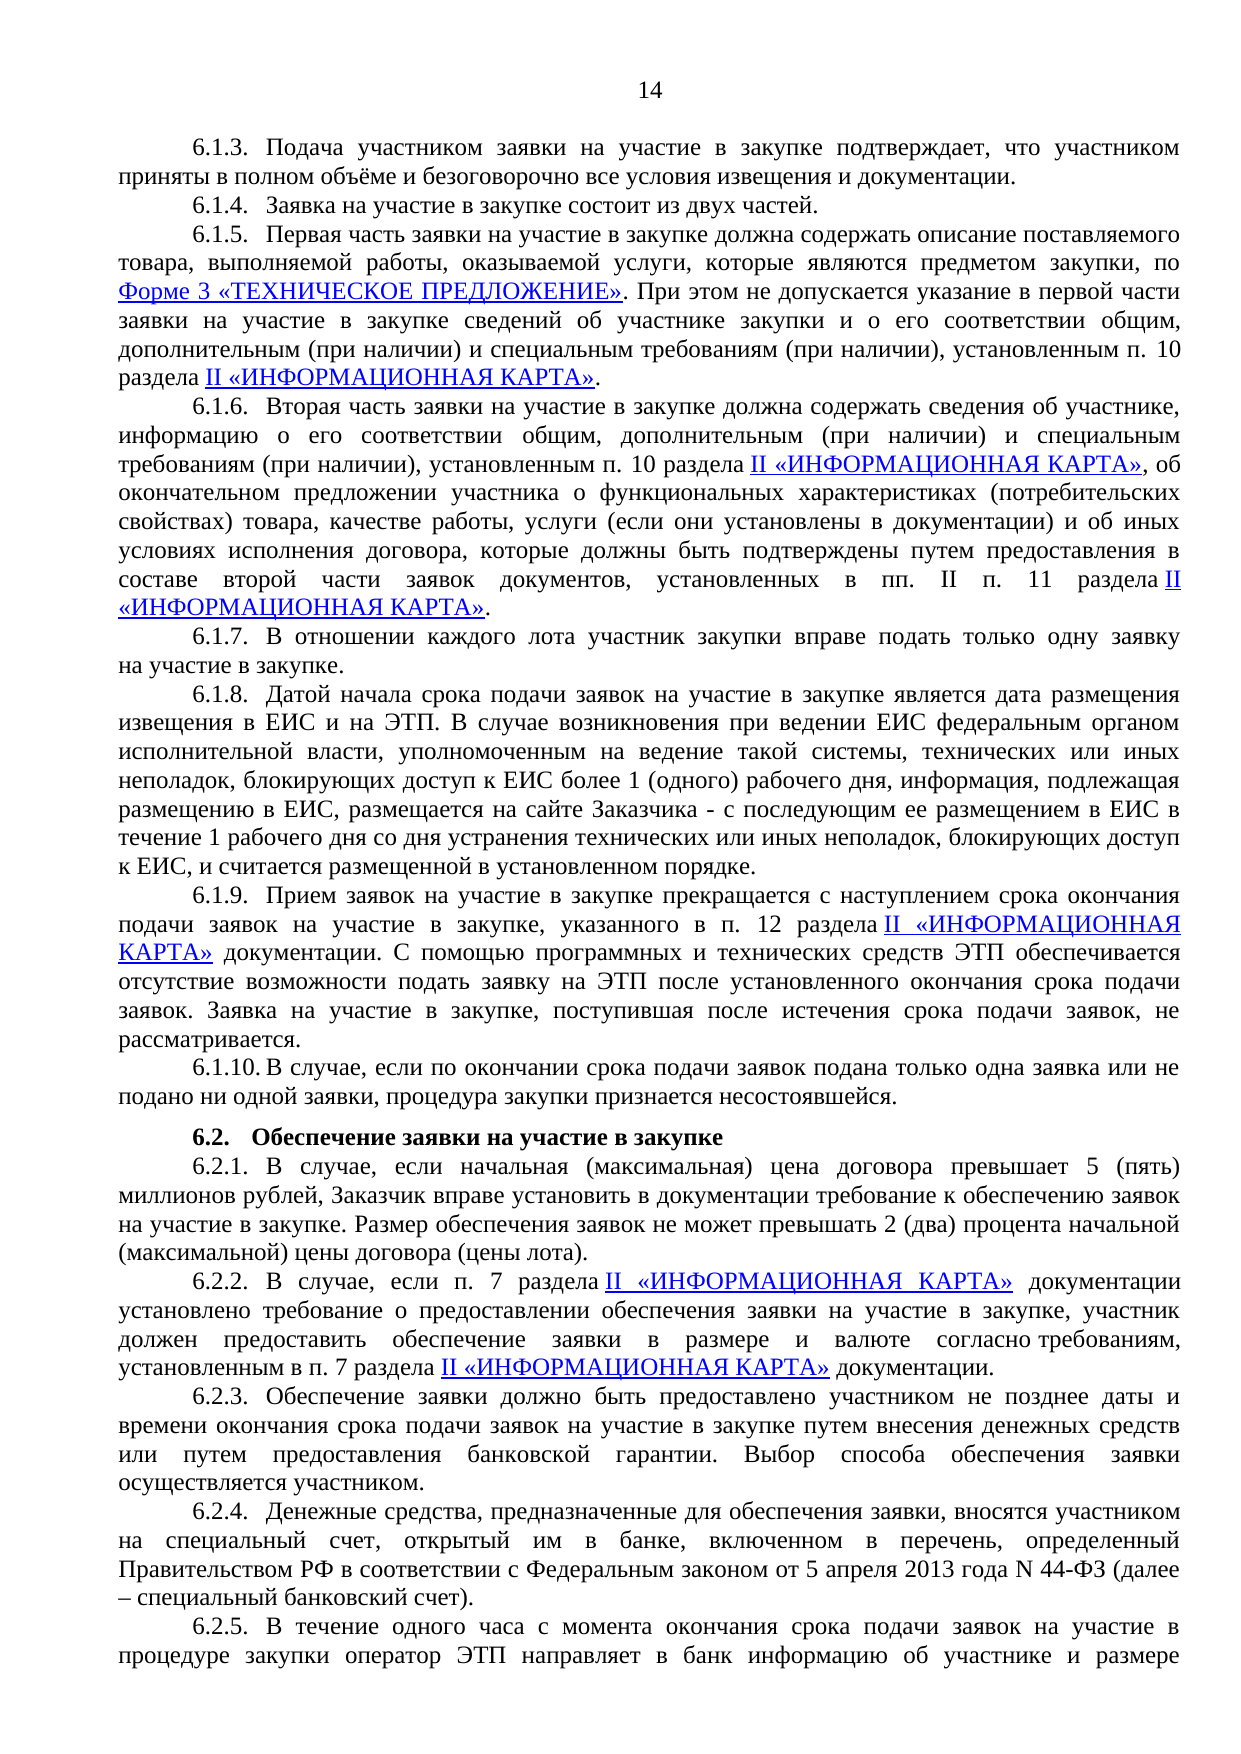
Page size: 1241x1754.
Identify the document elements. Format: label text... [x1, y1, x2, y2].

list Датой начала срока подачи заявок на участие в закупке является дата размещения извещения в ЕИС и на ЭТП. В случае возникновения при ведении ЕИС федеральным органом исполнительной власти, уполномоченным на ведение такой системы, технических или иных неполадок, блокирующих доступ к ЕИС более 1 (одного) рабочего дня, информация, подлежащая размещению в ЕИС, размещается на сайте Заказчика - с последующим ее размещением в ЕИС в течение 1 рабочего дня со дня устранения технических или иных неполадок, блокирующих доступ к ЕИС, и считается размещенной в установленном порядке. [118, 679, 1181, 880]
list Денежные средства, предназначенные для обеспечения заявки, вносятся участником на специальный счет, открытый им в банке, включенном в перечень, определенный Правительством РФ в соответствии с Федеральным законом от 5 апреля 2013 года N 44-ФЗ (далее – специальный банковский счет). [118, 1496, 1181, 1611]
list Прием заявок на участие в закупке прекращается с наступлением срока окончания подачи заявок на участие в закупке, указанного в п. 12 раздела II «ИНФОРМАЦИОННАЯ КАРТА» документации. С помощью программных и технических средств ЭТП обеспечивается отсутствие возможности подать заявку на ЭТП после установленного окончания срока подачи заявок. Заявка на участие в закупке, поступившая после истечения срока подачи заявок, не рассматривается. [118, 880, 1181, 1052]
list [118, 1611, 1181, 1669]
list Обеспечение заявки должно быть предоставлено участником не позднее даты и времени окончания срока подачи заявок на участие в закупке путем внесения денежных средств или путем предоставления банковской гарантии. Выбор способа обеспечения заявки осуществляется участником. [118, 1381, 1181, 1496]
list Обеспечение заявки на участие в закупке [118, 1122, 1181, 1151]
list Вторая часть заявки на участие в закупке должна содержать сведения об участнике, информацию о его соответствии общим, дополнительным (при наличии) и специальным требованиям (при наличии), установленным п. 10 раздела II «ИНФОРМАЦИОННАЯ КАРТА», об окончательном предложении участника о функциональных характеристиках (потребительских свойствах) товара, качестве работы, услуги (если они установлены в документации) и об иных условиях исполнения договора, которые должны быть подтверждены путем предоставления в составе второй части заявок документов, установленных в пп. I.II п. 11 раздела II «ИНФОРМАЦИОННАЯ КАРТА». [118, 391, 1181, 621]
list Заявка на участие в закупке состоит из двух частей. [118, 190, 1181, 219]
list В случае, если начальная (максимальная) цена договора превышает 5 (пять) миллионов рублей, Заказчик вправе установить в документации требование к обеспечению заявок на участие в закупке. Размер обеспечения заявок не может превышать 2 (два) процента начальной (максимальной) цены договора (цены лота). [118, 1151, 1181, 1266]
list Первая часть заявки на участие в закупке должна содержать описание поставляемого товара, выполняемой работы, оказываемой услуги, которые являются предметом закупки, по Форме 3 «ТЕХНИЧЕСКОЕ ПРЕДЛОЖЕНИЕ». При этом не допускается указание в первой части заявки на участие в закупке сведений об участнике закупки и о его соответствии общим, дополнительным (при наличии) и специальным требованиям (при наличии), установленным п. 10 раздела II «ИНФОРМАЦИОННАЯ КАРТА». [118, 219, 1181, 391]
list Подача участником заявки на участие в закупке подтверждает, что участником приняты в полном объёме и безоговорочно все условия извещения и документации. [118, 132, 1181, 190]
list В случае, если п. 7 раздела II «ИНФОРМАЦИОННАЯ КАРТА» документации установлено требование о предоставлении обеспечения заявки на участие в закупке, участник должен предоставить обеспечение заявки в размере и валюте согласно требованиям, установленным в п. 7 раздела II «ИНФОРМАЦИОННАЯ КАРТА» документации. [118, 1266, 1181, 1381]
list В отношении каждого лота участник закупки вправе подать только одну заявку на участие в закупке. [118, 621, 1181, 679]
list В случае, если по окончании срока подачи заявок подана только одна заявка или не подано ни одной заявки, процедура закупки признается несостоявшейся. [118, 1052, 1181, 1110]
